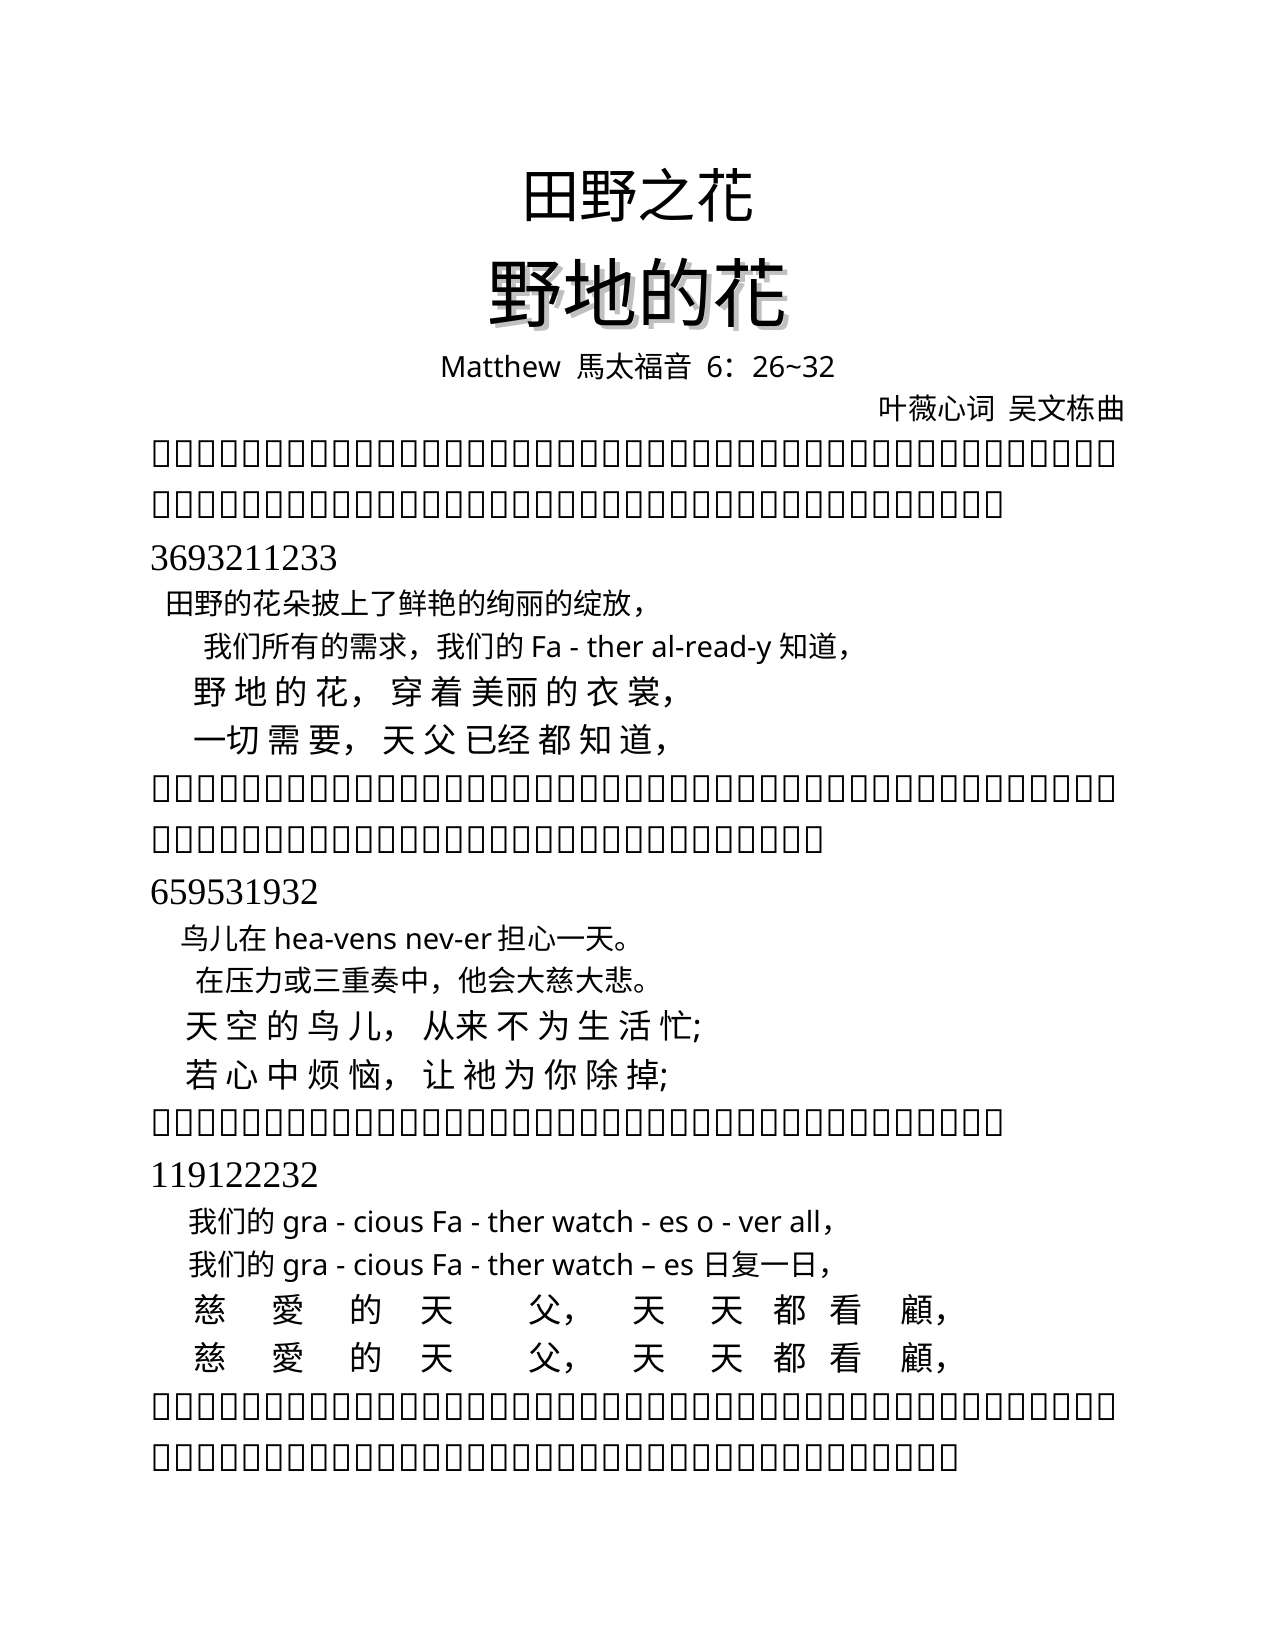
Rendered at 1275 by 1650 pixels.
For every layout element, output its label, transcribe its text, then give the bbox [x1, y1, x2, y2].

text  [150, 428, 1125, 530]
text  [150, 864, 1125, 915]
text  [150, 1380, 1125, 1482]
text 田野的花朵披上了鲜艳的绚丽的绽放， [150, 581, 1125, 623]
text 在压力或三重奏中，他会大慈大悲。 [150, 958, 1125, 1000]
text 鸟儿在hea-vens nev-er担心一天。 [150, 915, 1125, 958]
text 我们的 gra - cious Fa - ther watch - es o - ver all， [150, 1199, 1125, 1241]
text  [150, 1148, 1125, 1199]
text 我们所有的需求，我们的 Fa - ther al-read-y 知道， [150, 623, 1125, 666]
text  [150, 762, 1125, 864]
text 我们的 gra - cious Fa - ther watch – es 日复一日， [150, 1241, 1125, 1284]
text  [150, 530, 1125, 581]
text 慈 愛 的 天 父， 天 天 都 看 顧， [150, 1284, 1125, 1332]
text 野 地 的 花， 穿 着 美丽 的 衣 裳， [150, 666, 1125, 714]
text 叶薇心词 吴文栋曲 [150, 386, 1125, 428]
subtitle 野地的花 [150, 234, 1125, 343]
text  [150, 1097, 1125, 1148]
text 一切 需 要， 天 父 已经 都 知 道， [150, 714, 1125, 762]
text Matthew 馬太福音 6：26~32 [150, 343, 1125, 386]
text 慈 愛 的 天 父， 天 天 都 看 顧， [150, 1332, 1125, 1380]
text 若 心 中 烦 恼， 让 衪 为 你 除 掉; [150, 1048, 1125, 1097]
subtitle 田野之花 [150, 150, 1125, 234]
text 天 空 的 鸟 儿， 从来 不 为 生 活 忙; [150, 1000, 1125, 1048]
